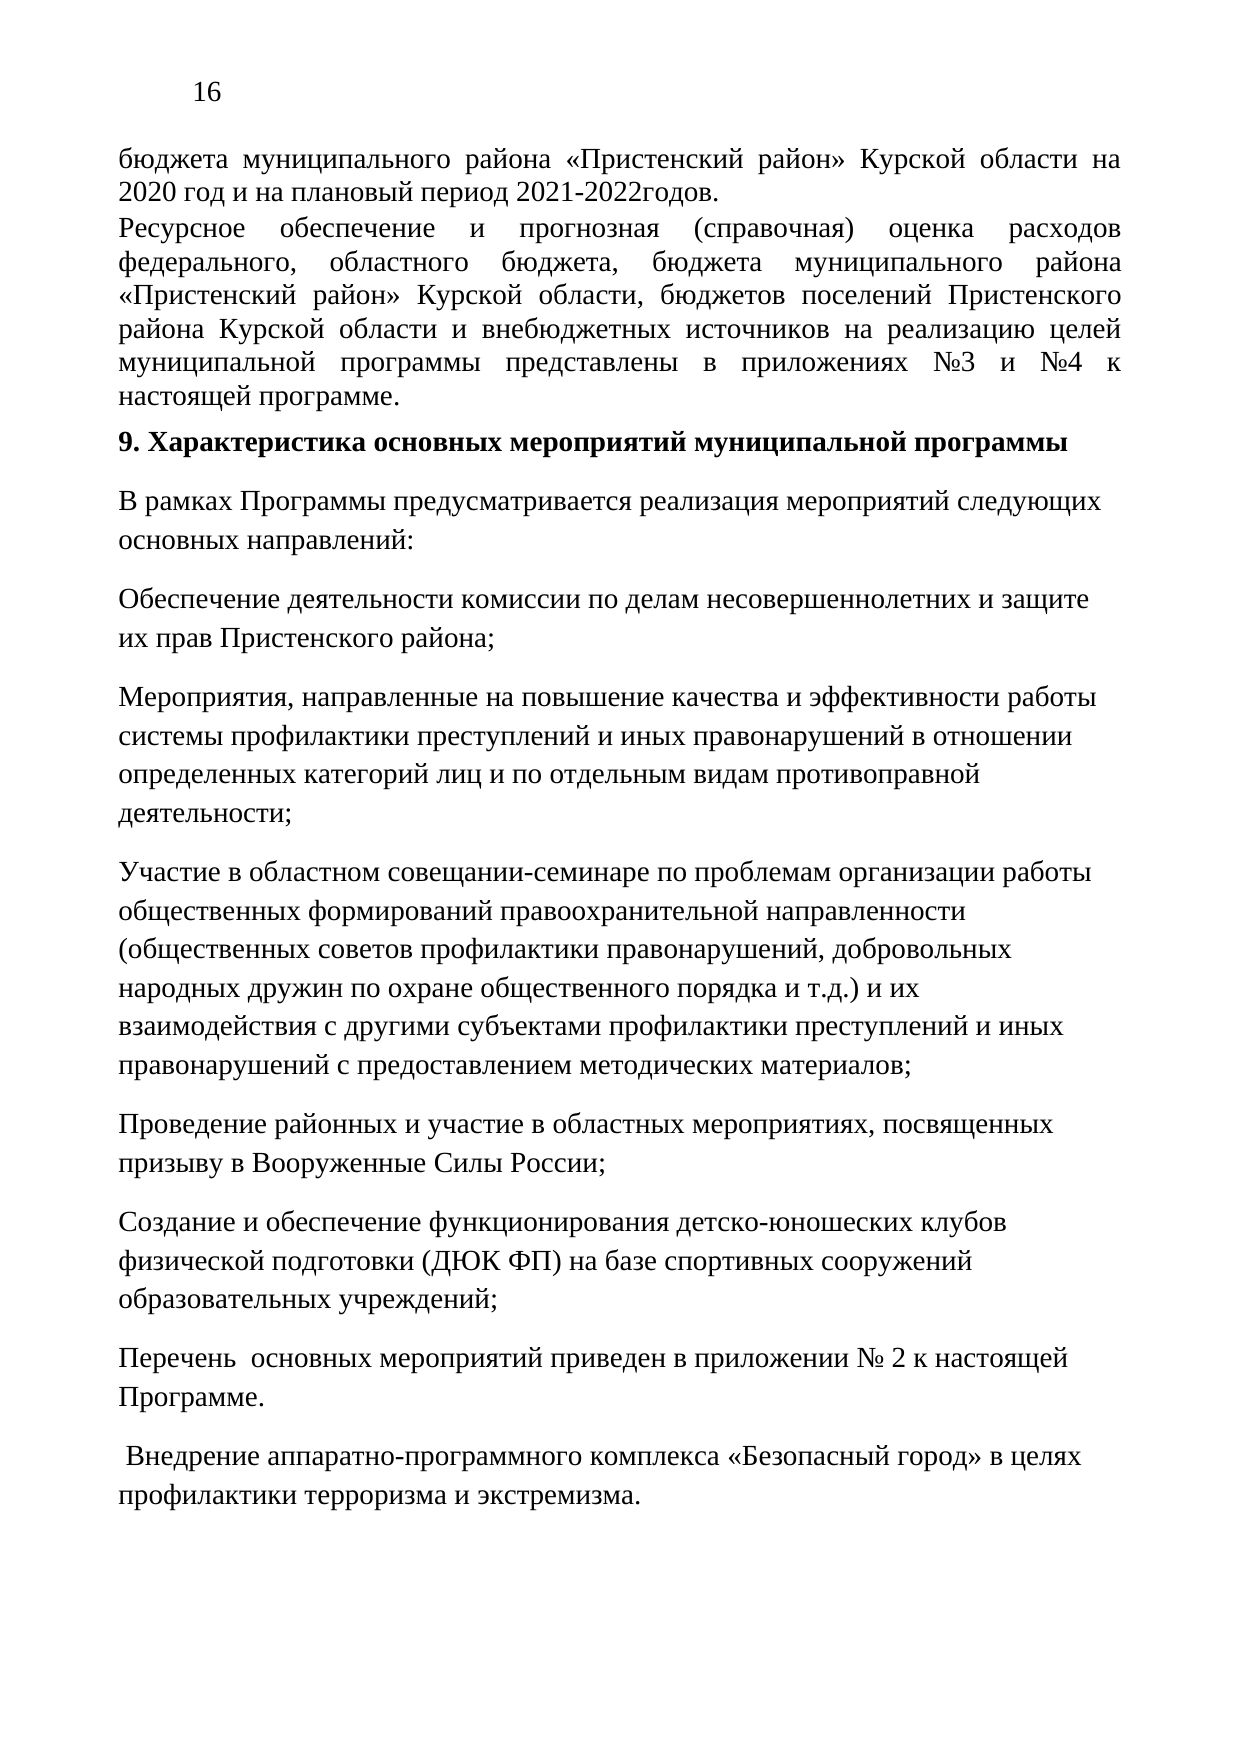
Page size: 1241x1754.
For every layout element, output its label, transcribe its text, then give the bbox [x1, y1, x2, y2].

text Обеспечение деятельности комиссии по делам несовершеннолетних и защите их прав Пристенского района; [118, 581, 1122, 653]
text Внедрение аппаратно-программного комплекса «Безопасный город» в целях профилактики терроризма и экстремизма. [118, 1438, 1122, 1511]
text Участие в областном совещании-семинаре по проблемам организации работы общественных формирований правоохранительной направленности (общественных советов профилактики правонарушений, добровольных народных дружин по охране общественного порядка и т.д.) и их взаимодействия с другими субъектами профилактики преступлений и иных правонарушений с предоставлением методических материалов; [118, 854, 1122, 1080]
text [118, 141, 1122, 208]
text Ресурсное обеспечение и прогнозная (справочная) оценка расходов федерального, областного бюджета, бюджета муниципального района «Пристенский район» Курской области, бюджетов поселений Пристенского района Курской области и внебюджетных источников на реализацию целей муниципальной программы представлены в приложениях №3 и №4 к настоящей программе. [118, 210, 1122, 411]
text Создание и обеспечение функционирования детско-юношеских клубов физической подготовки (ДЮК ФП) на базе спортивных сооружений образовательных учреждений; [118, 1204, 1122, 1315]
text Перечень основных мероприятий приведен в приложении № 2 к настоящей Программе. [118, 1341, 1122, 1413]
text Проведение районных и участие в областных мероприятиях, посвященных призыву в Вооруженные Силы России; [118, 1106, 1122, 1178]
text В рамках Программы предусматривается реализация мероприятий следующих основных направлений: [118, 483, 1122, 555]
text Мероприятия, направленные на повышение качества и эффективности работы системы профилактики преступлений и иных правонарушений в отношении определенных категорий лиц и по отдельным видам противоправной деятельности; [118, 679, 1122, 828]
text 9. Характеристика основных мероприятий муниципальной программы [118, 424, 1122, 457]
